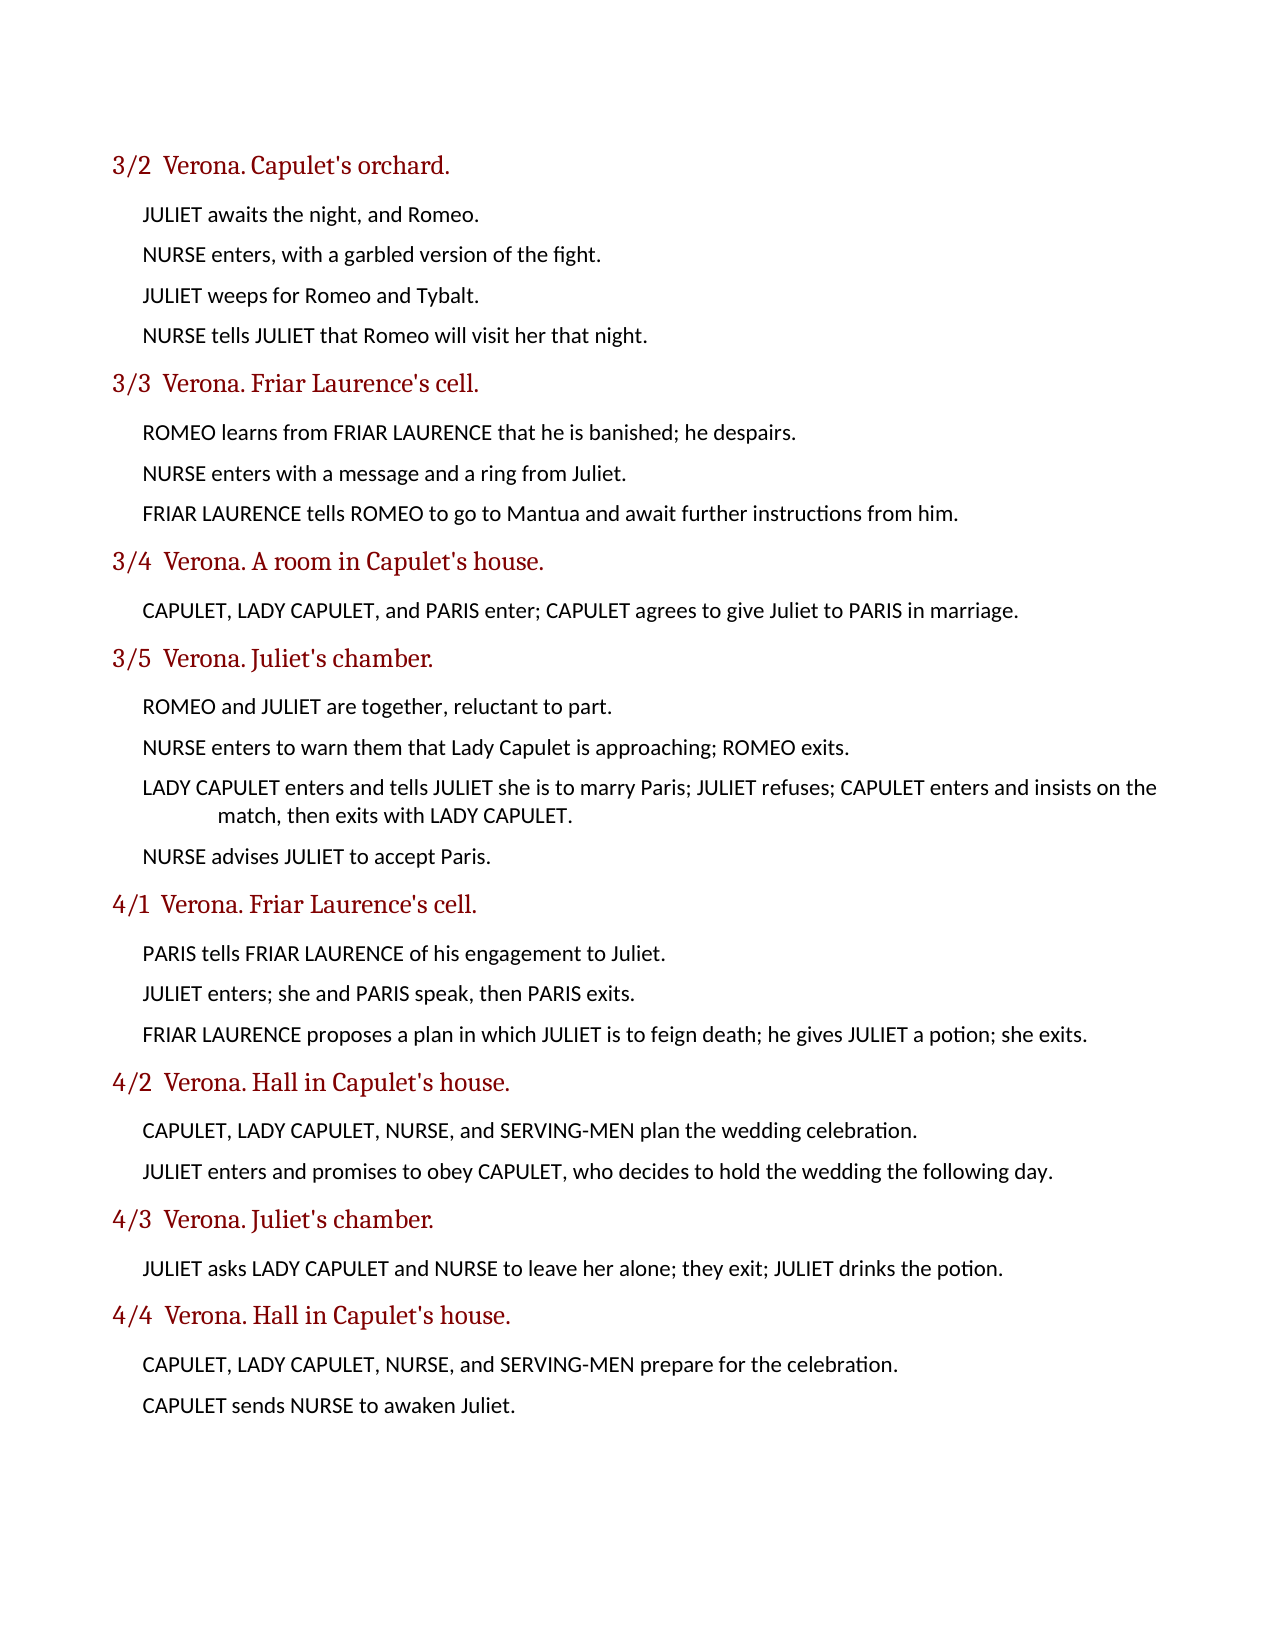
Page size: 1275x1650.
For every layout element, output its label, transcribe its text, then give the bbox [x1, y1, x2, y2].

text CAPULET sends NURSE to awaken Juliet. [142, 1391, 1162, 1419]
subtitle 3/3 Verona. Friar Laurence's cell. [112, 368, 1162, 399]
text JULIET enters; she and PARIS speak, then PARIS exits. [142, 979, 1162, 1007]
text NURSE enters with a message and a ring from Juliet. [142, 459, 1162, 487]
text CAPULET, LADY CAPULET, NURSE, and SERVING-MEN prepare for the celebration. [142, 1350, 1162, 1378]
subtitle 4/2 Verona. Hall in Capulet's house. [112, 1067, 1162, 1098]
subtitle 4/1 Verona. Friar Laurence's cell. [112, 889, 1162, 920]
subtitle 4/3 Verona. Juliet's chamber. [112, 1204, 1162, 1235]
text LADY CAPULET enters and tells JULIET she is to marry Paris; JULIET refuses; CAPULET enters and insists on the match, then exits with LADY CAPULET. [142, 773, 1162, 829]
text FRIAR LAURENCE proposes a plan in which JULIET is to feign death; he gives JULIET a potion; she exits. [142, 1020, 1162, 1048]
text PARIS tells FRIAR LAURENCE of his engagement to Juliet. [142, 939, 1162, 967]
text NURSE advises JULIET to accept Paris. [142, 842, 1162, 870]
text ROMEO and JULIET are together, reluctant to part. [142, 692, 1162, 721]
text NURSE tells JULIET that Romeo will visit her that night. [142, 321, 1162, 349]
text NURSE enters, with a garbled version of the fight. [142, 240, 1162, 268]
text CAPULET, LADY CAPULET, and PARIS enter; CAPULET agrees to give Juliet to PARIS in marriage. [142, 596, 1162, 624]
text JULIET asks LADY CAPULET and NURSE to leave her alone; they exit; JULIET drinks the potion. [142, 1254, 1162, 1282]
text ROMEO learns from FRIAR LAURENCE that he is banished; he despairs. [142, 418, 1162, 446]
text NURSE enters to warn them that Lady Capulet is approaching; ROMEO exits. [142, 733, 1162, 761]
text JULIET awaits the night, and Romeo. [142, 200, 1162, 228]
subtitle 4/4 Verona. Hall in Capulet's house. [112, 1300, 1162, 1332]
text FRIAR LAURENCE tells ROMEO to go to Mantua and await further instructions from him. [142, 499, 1162, 527]
text JULIET weeps for Romeo and Tybalt. [142, 281, 1162, 309]
text CAPULET, LADY CAPULET, NURSE, and SERVING-MEN plan the wedding celebration. [142, 1116, 1162, 1144]
subtitle 3/5 Verona. Juliet's chamber. [112, 643, 1162, 674]
subtitle 3/4 Verona. A room in Capulet's house. [112, 546, 1162, 577]
text JULIET enters and promises to obey CAPULET, who decides to hold the wedding the following day. [142, 1157, 1162, 1185]
subtitle 3/2 Verona. Capulet's orchard. [112, 150, 1162, 181]
